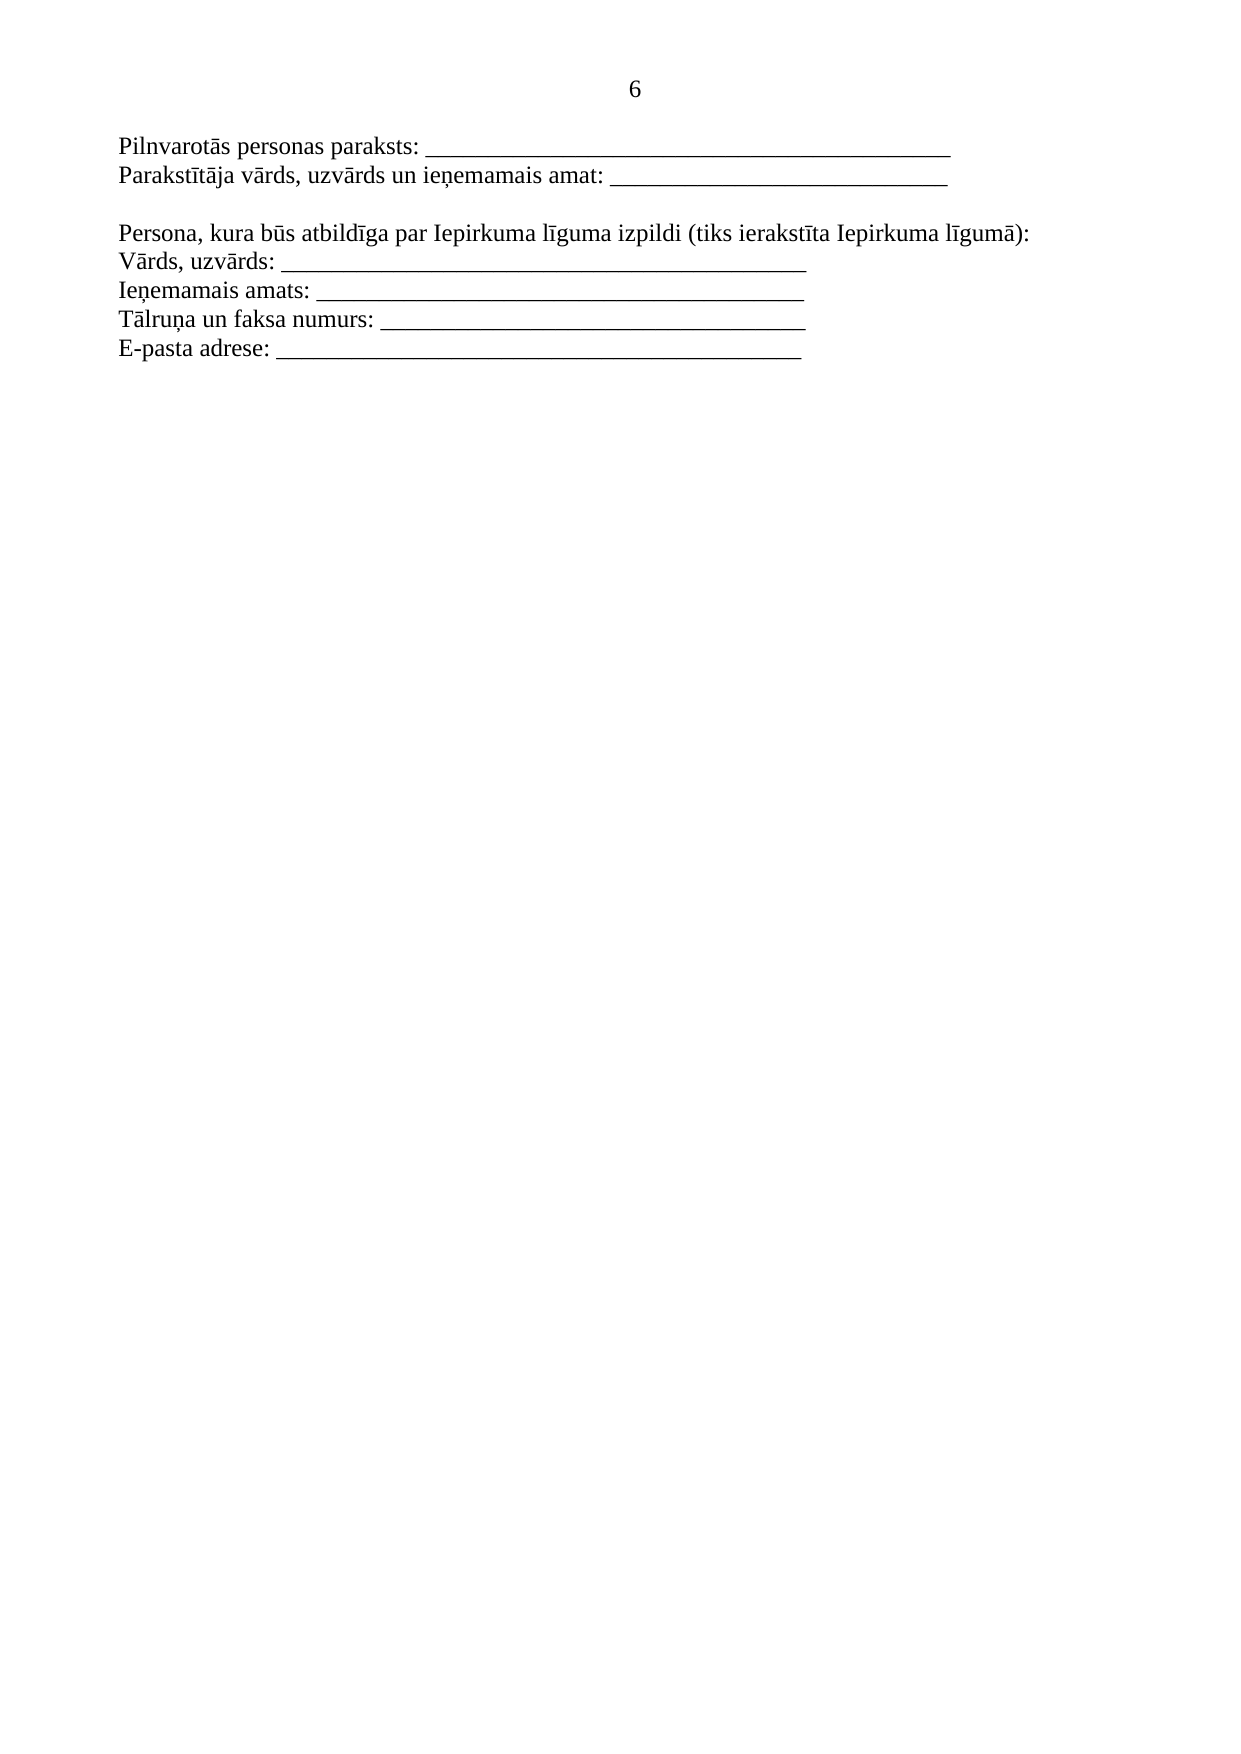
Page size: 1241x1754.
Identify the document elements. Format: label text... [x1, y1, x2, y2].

text Pilnvarotās personas paraksts: __________________________________________ [118, 131, 1152, 160]
text Ieņemamais amats: _______________________________________ [118, 275, 1122, 304]
text Parakstītāja vārds, uzvārds un ieņemamais amat: ___________________________ [118, 160, 1152, 189]
text Persona, kura būs atbildīga par Iepirkuma līguma izpildi (tiks ierakstīta Iepirkuma līgumā): [118, 218, 1122, 246]
text Vārds, uzvārds: __________________________________________ [118, 246, 1122, 275]
text Tālruņa un faksa numurs: __________________________________ [118, 304, 1122, 333]
text E-pasta adrese: __________________________________________ [118, 333, 1122, 361]
